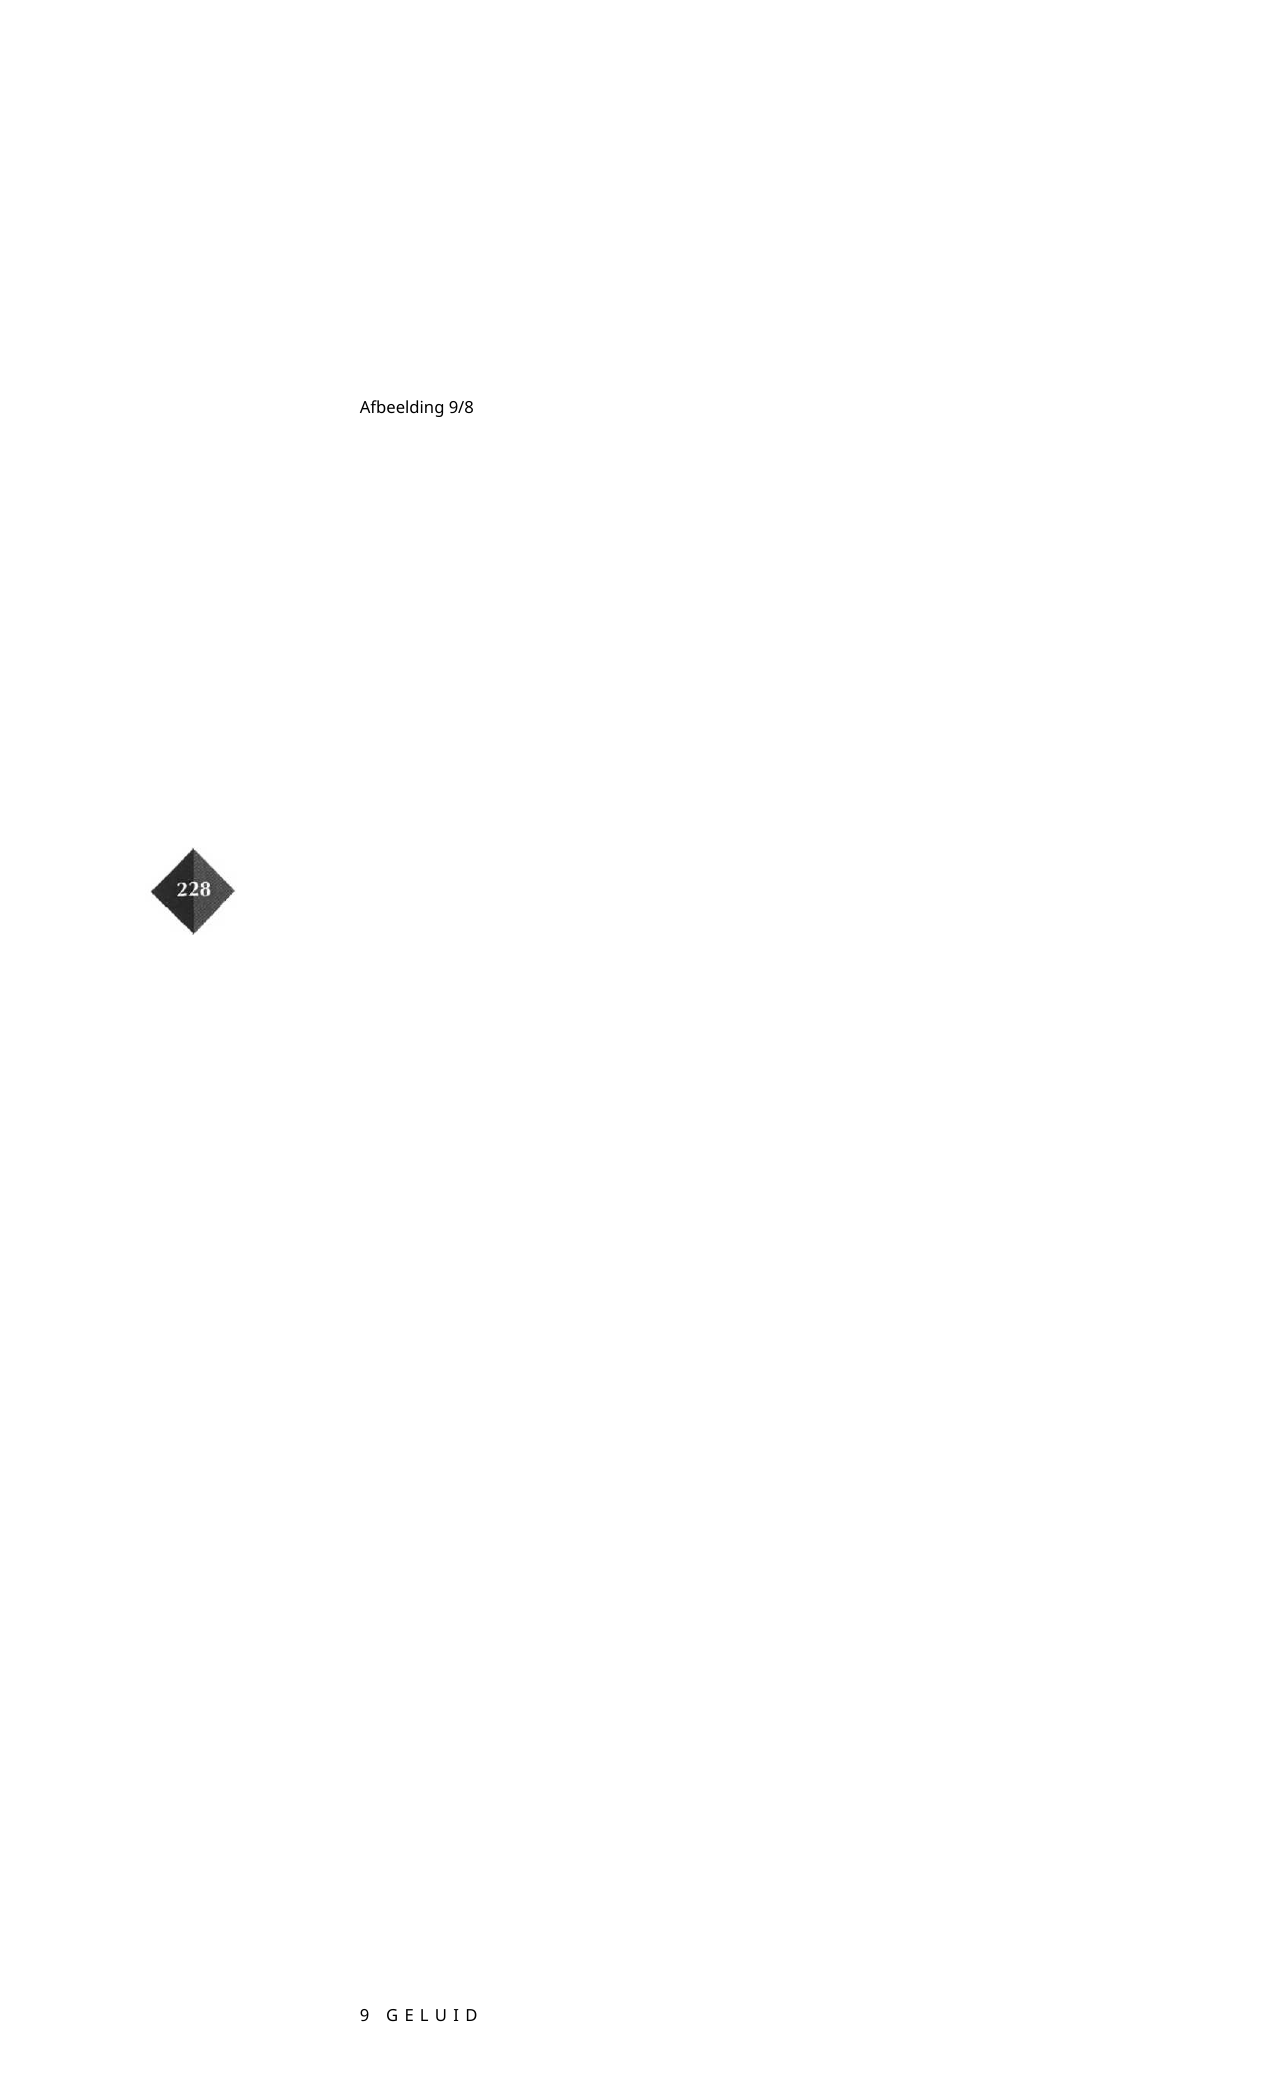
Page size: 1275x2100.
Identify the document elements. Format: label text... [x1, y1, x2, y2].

picture [139, 847, 239, 935]
text Afbeelding 9/8 [359, 396, 1120, 418]
